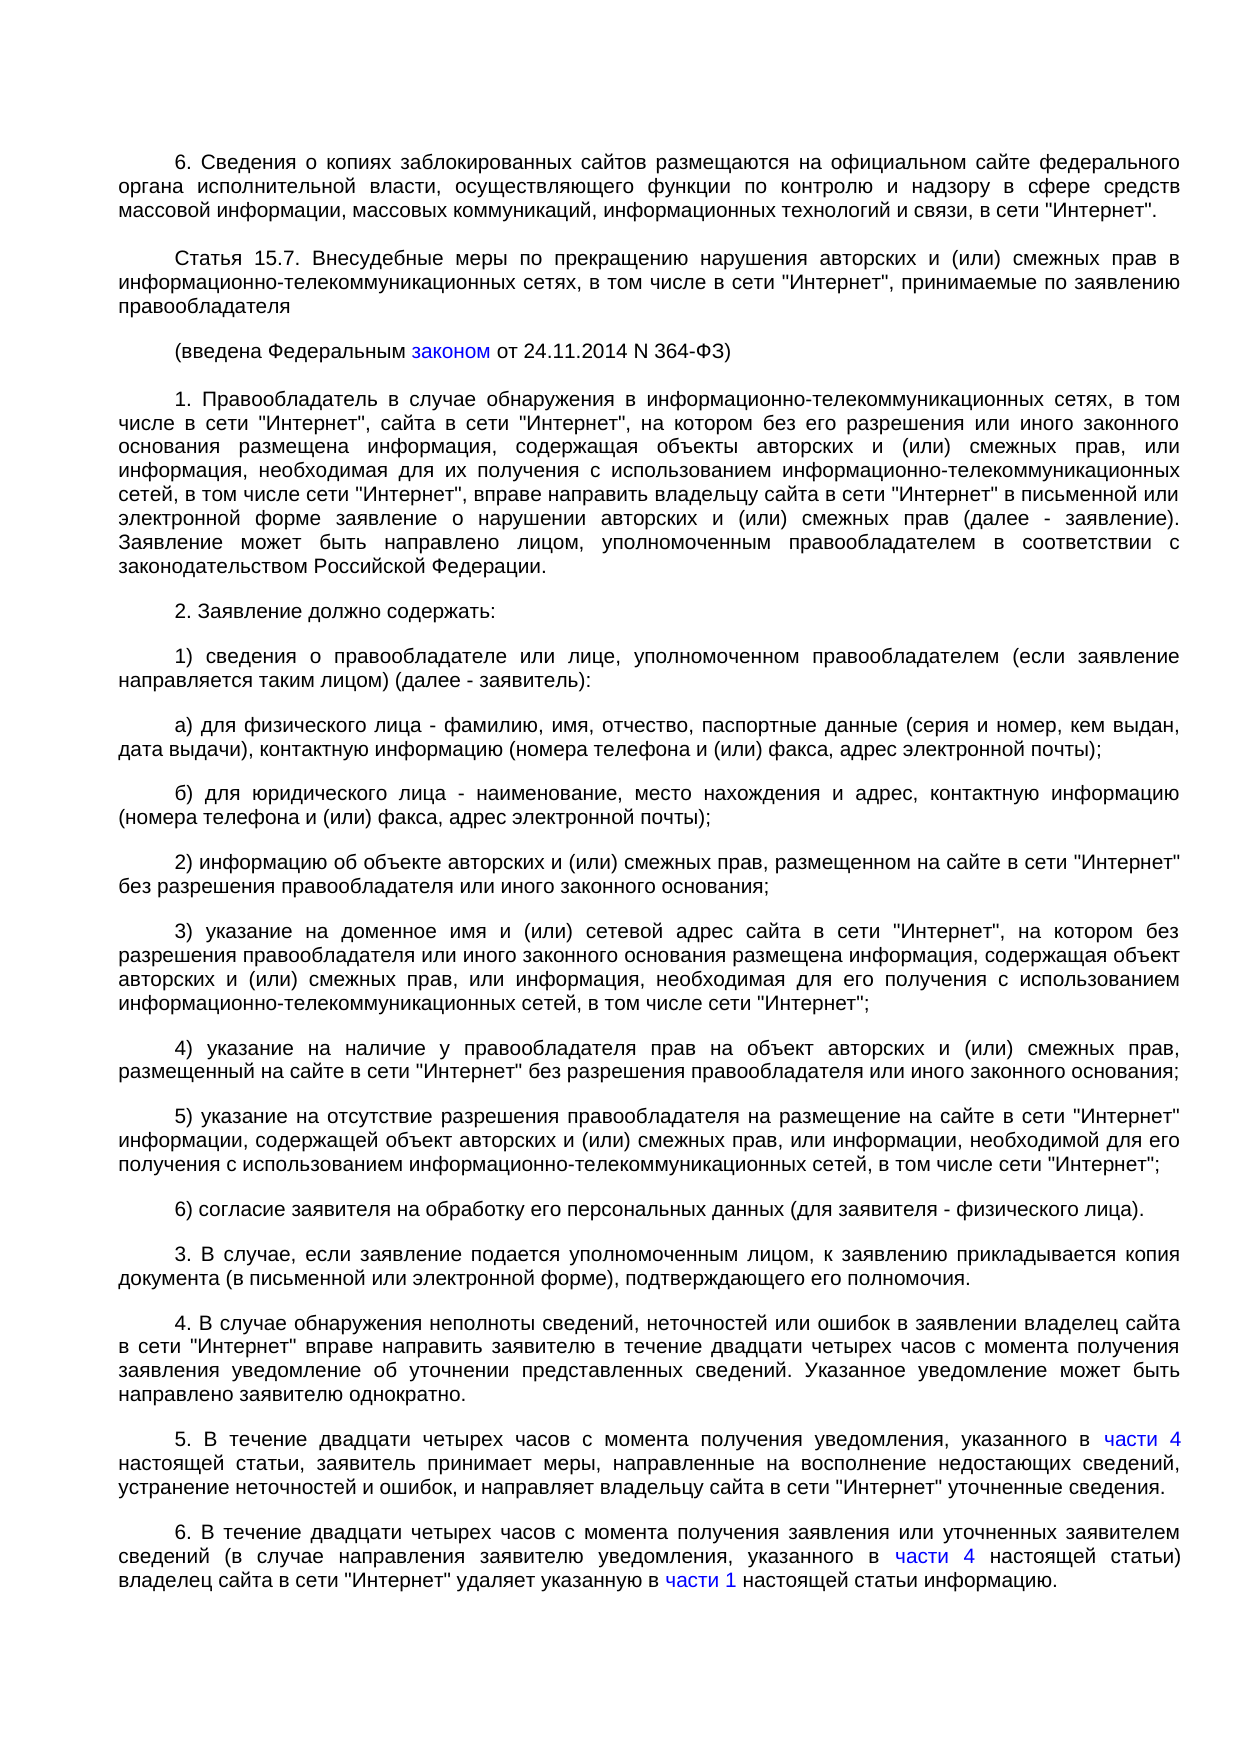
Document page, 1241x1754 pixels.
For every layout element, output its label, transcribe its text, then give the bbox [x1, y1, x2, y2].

text 6. Сведения о копиях заблокированных сайтов размещаются на официальном сайте федерального органа исполнительной власти, осуществляющего функции по контролю и надзору в сфере средств массовой информации, массовых коммуникаций, информационных технологий и связи, в сети "Интернет". [118, 150, 1181, 222]
text 3. В случае, если заявление подается уполномоченным лицом, к заявлению прикладывается копия документа (в письменной или электронной форме), подтверждающего его полномочия. [118, 1242, 1181, 1289]
text 4. В случае обнаружения неполноты сведений, неточностей или ошибок в заявлении владелец сайта в сети "Интернет" вправе направить заявителю в течение двадцати четырех часов с момента получения заявления уведомление об уточнении представленных сведений. Указанное уведомление может быть направлено заявителю однократно. [118, 1310, 1181, 1406]
text а) для физического лица - фамилию, имя, отчество, паспортные данные (серия и номер, кем выдан, дата выдачи), контактную информацию (номера телефона и (или) факса, адрес электронной почты); [118, 712, 1181, 760]
text 5) указание на отсутствие разрешения правообладателя на размещение на сайте в сети "Интернет" информации, содержащей объект авторских и (или) смежных прав, или информации, необходимой для его получения с использованием информационно-телекоммуникационных сетей, в том числе сети "Интернет"; [118, 1104, 1181, 1176]
text 5. В течение двадцати четырех часов с момента получения уведомления, указанного в части 4 настоящей статьи, заявитель принимает меры, направленные на восполнение недостающих сведений, устранение неточностей и ошибок, и направляет владельцу сайта в сети "Интернет" уточненные сведения. [118, 1427, 1181, 1499]
text 3) указание на доменное имя и (или) сетевой адрес сайта в сети "Интернет", на котором без разрешения правообладателя или иного законного основания размещена информация, содержащая объект авторских и (или) смежных прав, или информация, необходимая для его получения с использованием информационно-телекоммуникационных сетей, в том числе сети "Интернет"; [118, 919, 1181, 1014]
text 4) указание на наличие у правообладателя прав на объект авторских и (или) смежных прав, размещенный на сайте в сети "Интернет" без разрешения правообладателя или иного законного основания; [118, 1035, 1181, 1083]
text 6. В течение двадцати четырех часов с момента получения заявления или уточненных заявителем сведений (в случае направления заявителю уведомления, указанного в части 4 настоящей статьи) владелец сайта в сети "Интернет" удаляет указанную в части 1 настоящей статьи информацию. [118, 1520, 1181, 1592]
text 6) согласие заявителя на обработку его персональных данных (для заявителя - физического лица). [118, 1197, 1181, 1221]
text Статья 15.7. Внесудебные меры по прекращению нарушения авторских и (или) смежных прав в информационно-телекоммуникационных сетях, в том числе в сети "Интернет", принимаемые по заявлению правообладателя [118, 246, 1181, 318]
text (введена Федеральным законом от 24.11.2014 N 364-ФЗ) [118, 338, 1181, 362]
text 2. Заявление должно содержать: [118, 599, 1181, 623]
text 2) информацию об объекте авторских и (или) смежных прав, размещенном на сайте в сети "Интернет" без разрешения правообладателя или иного законного основания; [118, 850, 1181, 898]
text 1) сведения о правообладателе или лице, уполномоченном правообладателем (если заявление направляется таким лицом) (далее - заявитель): [118, 644, 1181, 692]
text 1. Правообладатель в случае обнаружения в информационно-телекоммуникационных сетях, в том числе в сети "Интернет", сайта в сети "Интернет", на котором без его разрешения или иного законного основания размещена информация, содержащая объекты авторских и (или) смежных прав, или информация, необходимая для их получения с использованием информационно-телекоммуникационных сетей, в том числе сети "Интернет", вправе направить владельцу сайта в сети "Интернет" в письменной или электронной форме заявление о нарушении авторских и (или) смежных прав (далее - заявление). Заявление может быть направлено лицом, уполномоченным правообладателем в соответствии с законодательством Российской Федерации. [118, 386, 1181, 578]
text б) для юридического лица - наименование, место нахождения и адрес, контактную информацию (номера телефона и (или) факса, адрес электронной почты); [118, 781, 1181, 829]
